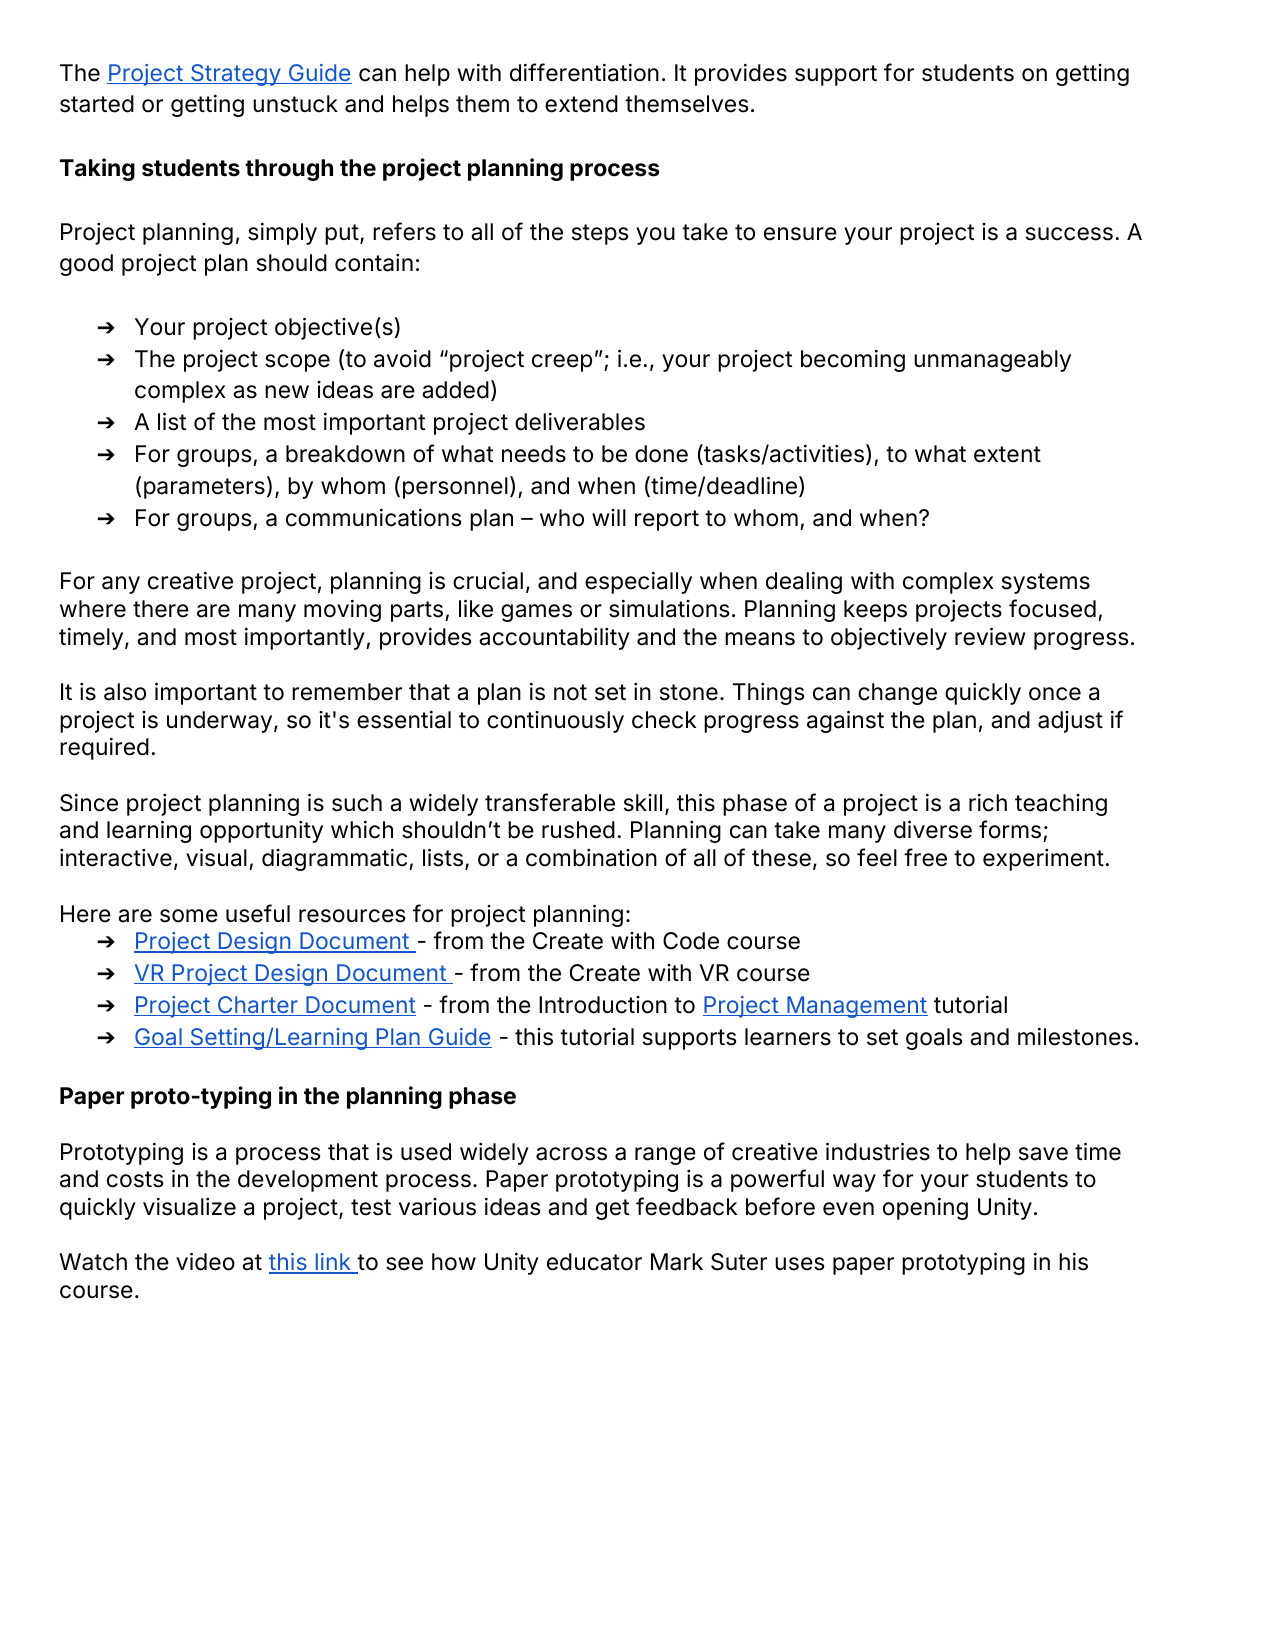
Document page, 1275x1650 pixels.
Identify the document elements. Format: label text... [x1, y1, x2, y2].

text Project planning, simply put, refers to all of the steps you take to ensure your project is a success. A good project plan should contain: [59, 218, 1156, 277]
text For any creative project, planning is crucial, and especially when dealing with complex systems [59, 567, 1156, 595]
list Your project objective(s) [96, 313, 1156, 341]
text It is also important to remember that a plan is not set in stone. Things can change quickly once a project is underway, so it's essential to continuously check progress against the plan, and adjust if required. [59, 678, 1156, 761]
text Watch the video at this link to see how Unity educator Mark Suter uses paper prototyping in his course. [59, 1248, 1156, 1304]
list Project Charter Document - from the Introduction to Project Management tutorial [96, 991, 1156, 1019]
text Since project planning is such a widely transferable skill, this phase of a project is a rich teaching and learning opportunity which shouldn’t be rushed. Planning can take many diverse forms; interactive, visual, diagrammatic, lists, or a combination of all of these, so feel free to experiment. [59, 789, 1156, 872]
text Paper proto-typing in the planning phase [59, 1082, 1156, 1110]
text The Project Strategy Guide can help with differentiation. It provides support for students on getting started or getting unstuck and helps them to extend themselves. [59, 59, 1156, 118]
text Here are some useful resources for project planning: [59, 900, 1156, 927]
list A list of the most important project deliverables [96, 408, 1156, 436]
text Prototyping is a process that is used widely across a range of creative industries to help save time and costs in the development process. Paper prototyping is a powerful way for your students to quickly visualize a project, test various ideas and get feedback before even opening Unity. [59, 1138, 1156, 1221]
list VR Project Design Document - from the Create with VR course [96, 959, 1156, 987]
list Project Design Document - from the Create with Code course [96, 927, 1156, 955]
text where there are many moving parts, like games or simulations. Planning keeps projects focused, timely, and most importantly, provides accountability and the means to objectively review progress. [59, 595, 1156, 650]
text Taking students through the project planning process [59, 154, 1156, 182]
list For groups, a breakdown of what needs to be done (tasks/activities), to what extent (parameters), by whom (personnel), and when (time/deadline) [96, 440, 1156, 500]
list For groups, a communications plan – who will report to whom, and when? [96, 504, 1156, 531]
list Goal Setting/Learning Plan Guide - this tutorial supports learners to set goals and milestones. [96, 1023, 1156, 1051]
list The project scope (to avoid “project creep”; i.e., your project becoming unmanageably complex as new ideas are added) [96, 345, 1156, 404]
